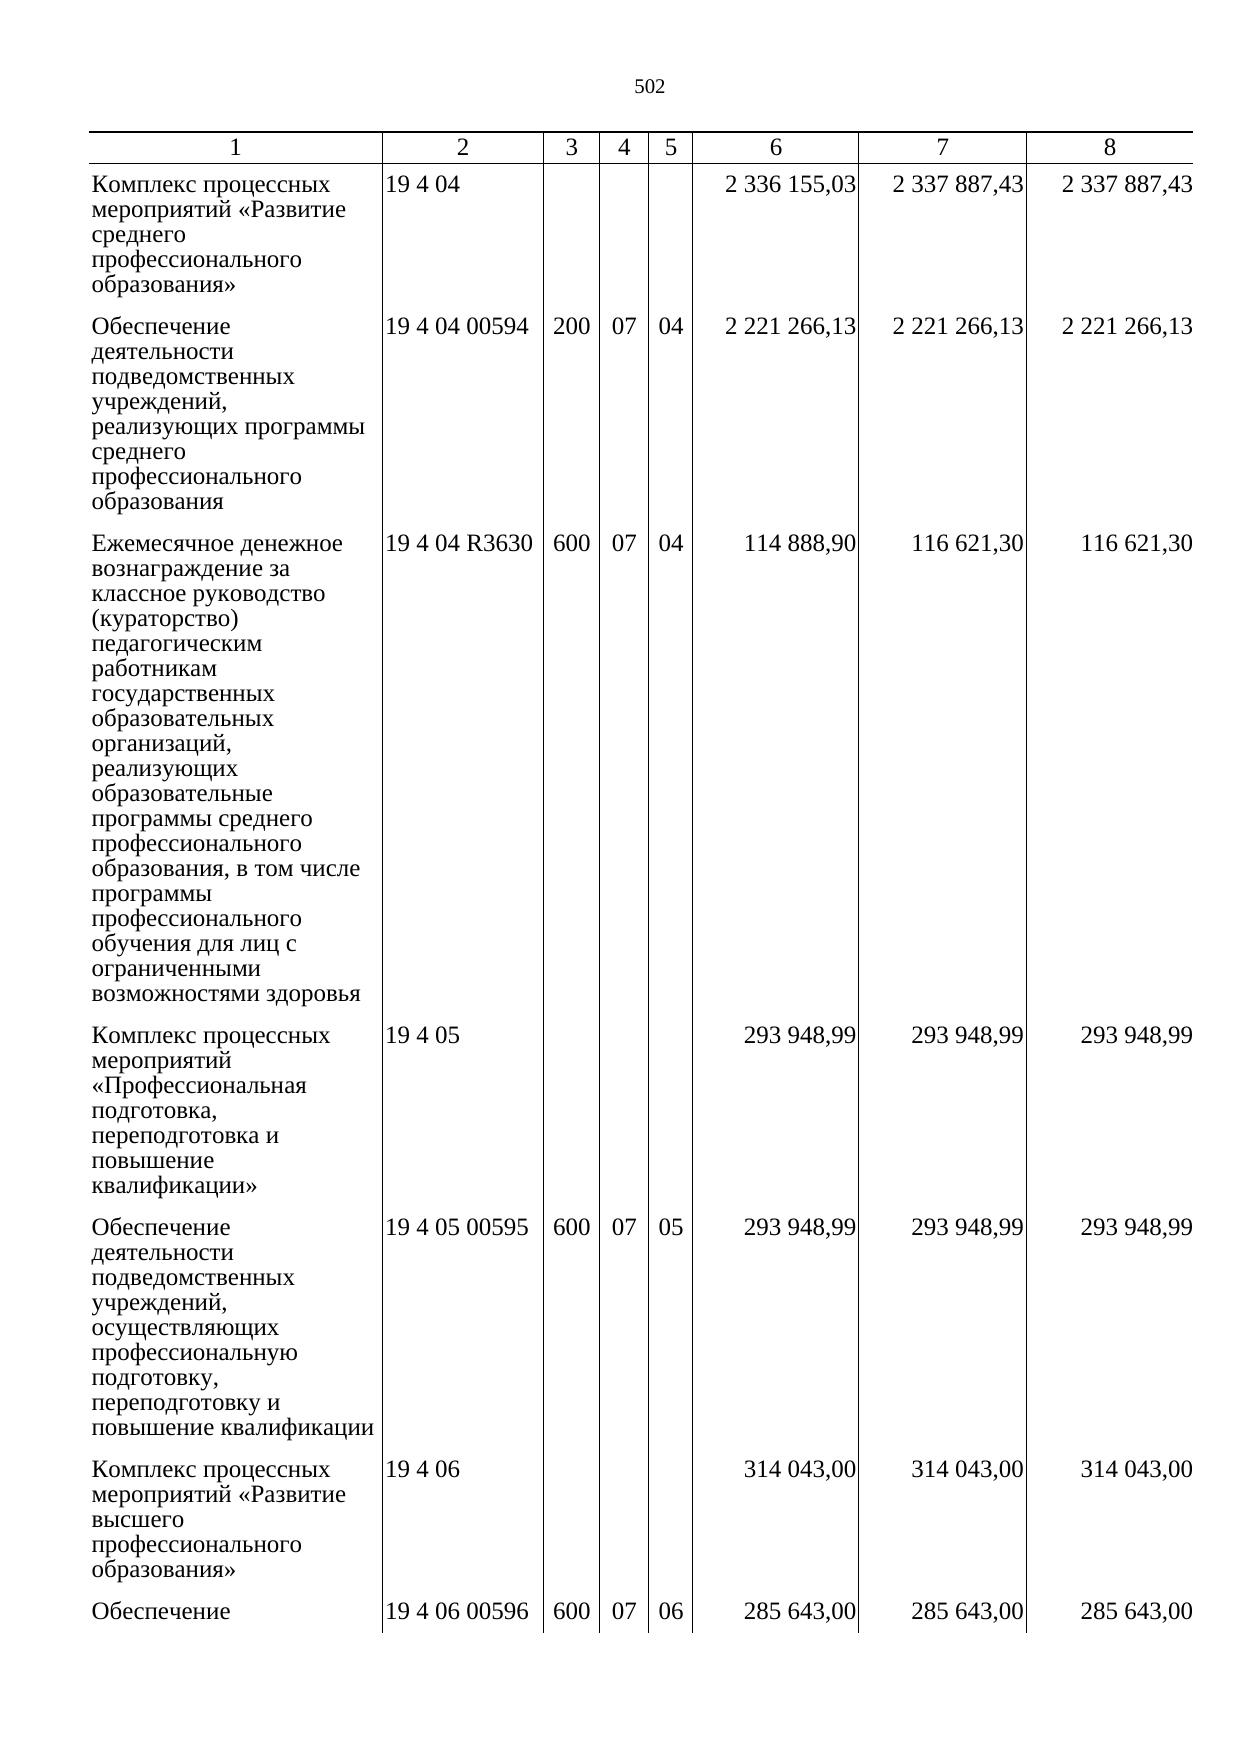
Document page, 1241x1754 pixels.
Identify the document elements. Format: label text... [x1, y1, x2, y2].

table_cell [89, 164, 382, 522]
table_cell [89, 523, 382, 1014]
table_header 5 [649, 133, 692, 163]
table_header 6 [693, 133, 858, 163]
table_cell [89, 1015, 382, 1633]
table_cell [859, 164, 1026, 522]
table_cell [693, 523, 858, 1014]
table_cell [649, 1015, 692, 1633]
table_header 1 [89, 133, 382, 163]
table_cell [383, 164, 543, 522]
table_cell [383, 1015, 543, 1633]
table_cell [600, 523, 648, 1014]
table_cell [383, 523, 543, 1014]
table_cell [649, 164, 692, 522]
table_header 8 [1027, 133, 1193, 163]
table_header 3 [544, 133, 599, 163]
table_header 2 [383, 133, 543, 163]
table_header 7 [859, 133, 1026, 163]
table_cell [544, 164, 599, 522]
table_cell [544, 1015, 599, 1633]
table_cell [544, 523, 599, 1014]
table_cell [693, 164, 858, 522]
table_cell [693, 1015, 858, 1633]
table_header 4 [600, 133, 648, 163]
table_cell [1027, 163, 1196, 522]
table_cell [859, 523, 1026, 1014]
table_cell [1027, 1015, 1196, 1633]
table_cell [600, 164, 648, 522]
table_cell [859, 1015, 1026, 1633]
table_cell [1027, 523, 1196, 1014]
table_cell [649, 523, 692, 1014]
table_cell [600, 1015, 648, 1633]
